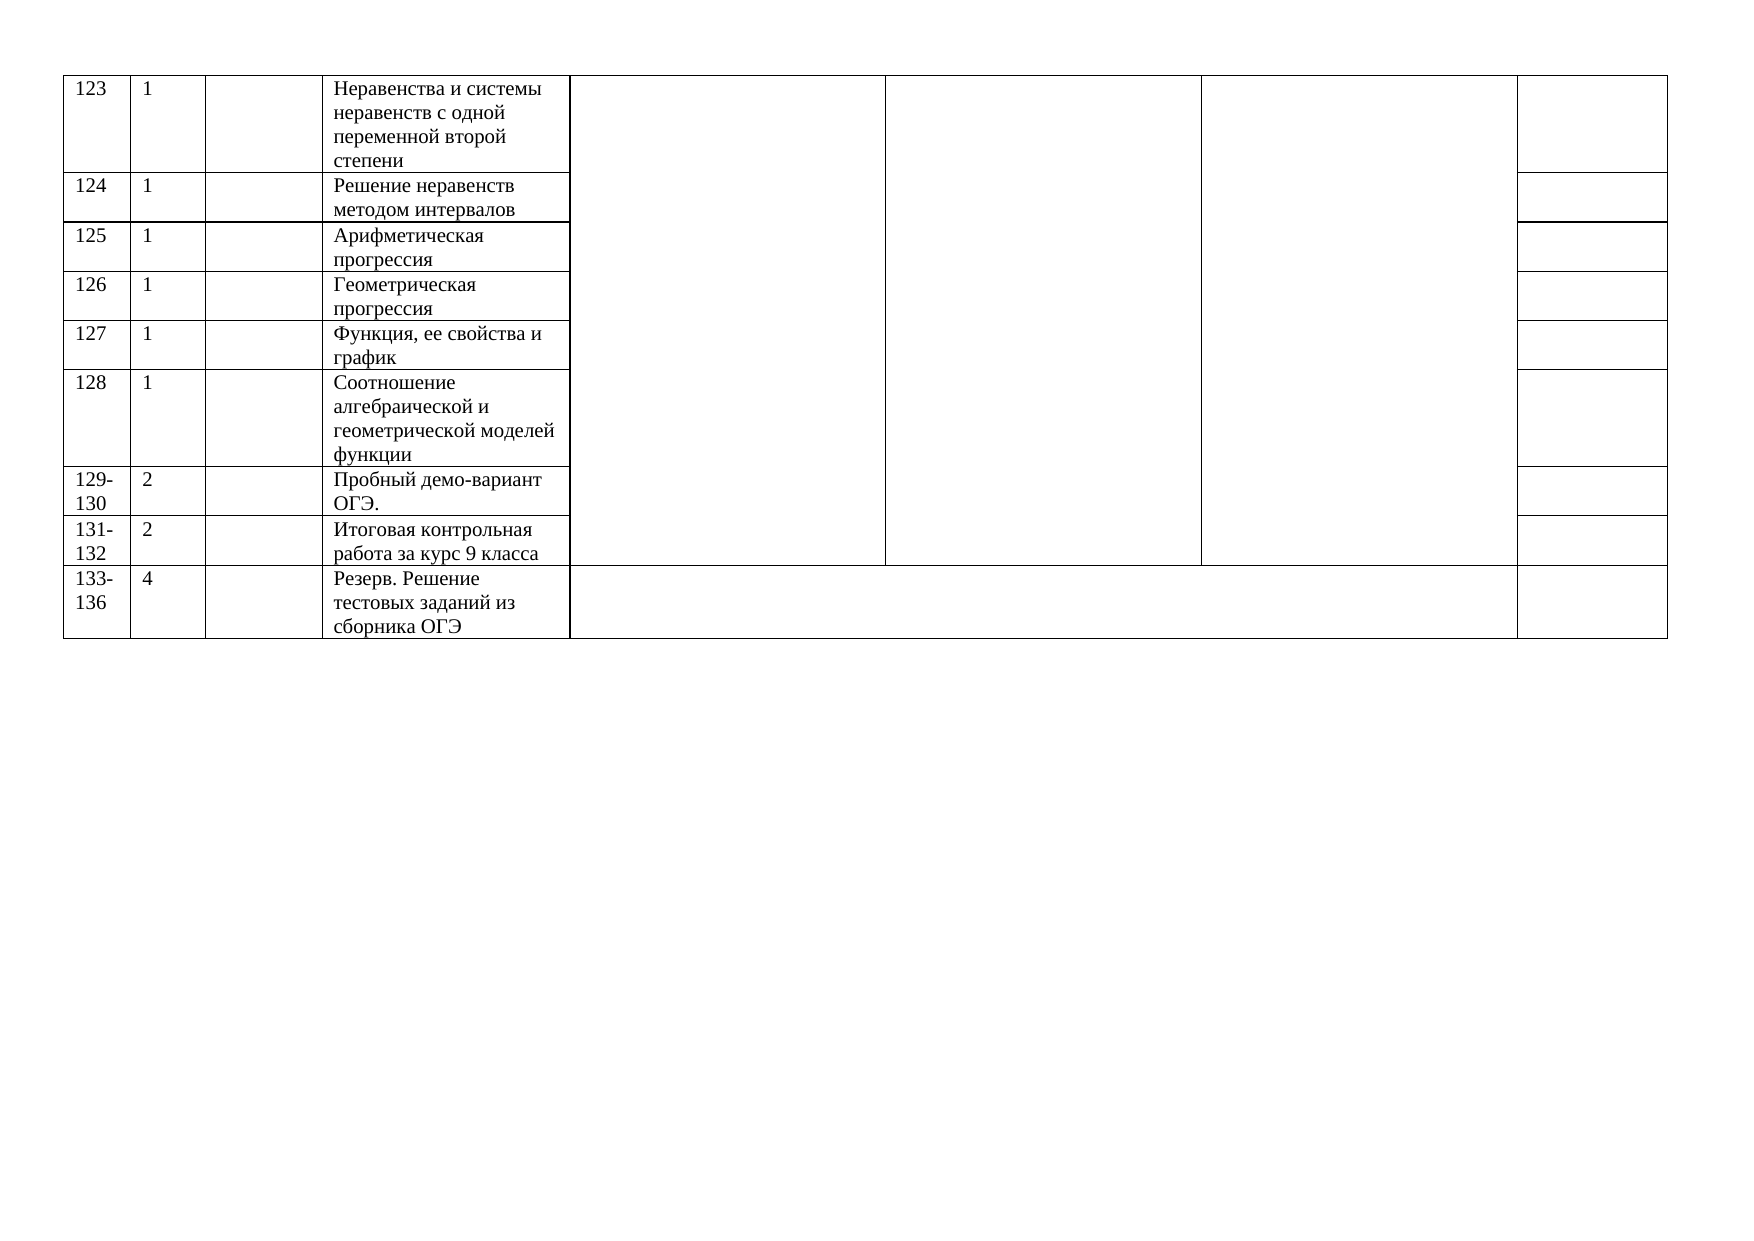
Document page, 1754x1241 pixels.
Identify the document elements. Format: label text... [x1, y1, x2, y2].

table_cell [206, 516, 322, 564]
table_cell [206, 370, 322, 466]
table_cell 1 [131, 76, 205, 172]
table_cell [206, 223, 322, 271]
table_cell 127 [64, 321, 130, 369]
table_cell 125 [64, 223, 130, 271]
table_cell [206, 76, 322, 172]
table_cell 124 [64, 173, 130, 221]
table_cell [1518, 467, 1667, 515]
table_cell [1518, 370, 1667, 466]
table_cell 1 [131, 173, 205, 221]
table_cell [1518, 76, 1667, 172]
table_cell 126 [64, 272, 130, 320]
table_cell Решение неравенств методом интервалов [323, 173, 569, 221]
table_cell Геометрическая прогрессия [323, 272, 569, 320]
table_cell 129-130 [64, 467, 130, 515]
table_cell 4 [131, 566, 205, 638]
table_cell Резерв. Решение тестовых заданий из сборника ОГЭ [323, 566, 569, 638]
table_cell 2 [131, 467, 205, 515]
table_cell [1518, 566, 1667, 638]
table_cell Арифметическая прогрессия [323, 223, 569, 271]
table_cell [206, 272, 322, 320]
table_cell [1518, 223, 1667, 271]
table_cell Соотношение алгебраической и геометрической моделей функции [323, 370, 569, 466]
table_cell [571, 566, 1517, 638]
table_cell 2 [131, 516, 205, 564]
table_cell 128 [64, 370, 130, 466]
table_cell 133-136 [64, 566, 130, 638]
table_cell [1518, 173, 1667, 221]
table_cell Пробный демо-вариант ОГЭ. [323, 467, 569, 515]
table_cell [206, 321, 322, 369]
table_cell 1 [131, 370, 205, 466]
table_cell Итоговая контрольная работа за курс 9 класса [323, 516, 569, 564]
table_cell 1 [131, 272, 205, 320]
table_cell 1 [131, 321, 205, 369]
table_cell 131-132 [64, 516, 130, 564]
table_cell 123 [64, 76, 130, 172]
table_cell Неравенства и системы неравенств с одной переменной второй степени [323, 76, 569, 172]
table_cell Функция, ее свойства и график [323, 321, 569, 369]
table_cell [1518, 272, 1667, 320]
table_cell [206, 467, 322, 515]
table_cell [206, 173, 322, 221]
table_cell [206, 566, 322, 638]
table_cell [1518, 321, 1667, 369]
table_cell [1518, 516, 1667, 564]
table_cell 1 [131, 223, 205, 271]
